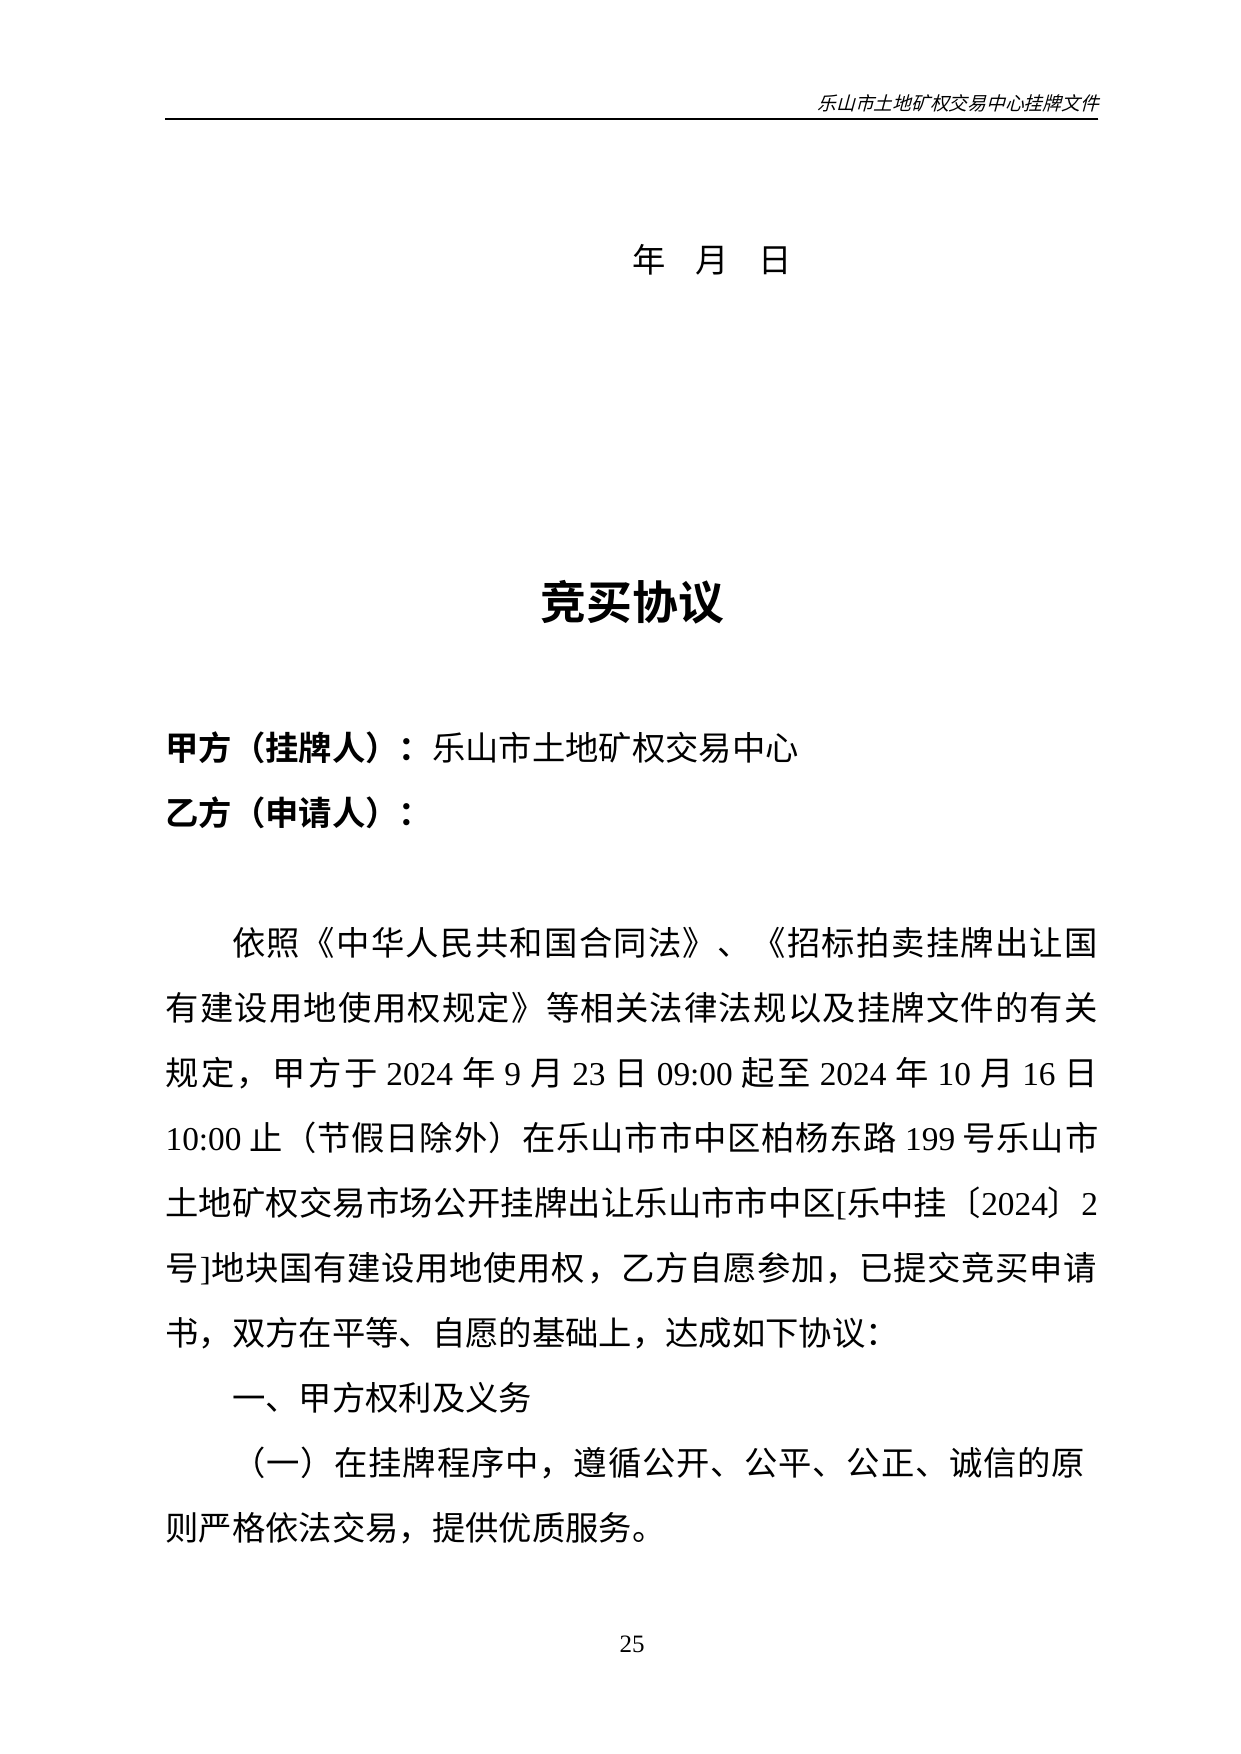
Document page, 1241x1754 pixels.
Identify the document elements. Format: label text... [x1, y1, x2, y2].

text 依照《中华人民共和国合同法》、《招标拍卖挂牌出让国有建设用地使用权规定》等相关法律法规以及挂牌文件的有关规定，甲方于2024年9月23日09:00起至2024年10月16日10:00止（节假日除外）在乐山市市中区柏杨东路199号乐山市土地矿权交易市场公开挂牌出让乐山市市中区[乐中挂〔2024〕2号]地块国有建设用地使用权，乙方自愿参加，已提交竞买申请书，双方在平等、自愿的基础上，达成如下协议： [165, 908, 1098, 1363]
text 一、甲方权利及义务 [165, 1363, 1086, 1428]
text （一）在挂牌程序中，遵循公开、公平、公正、诚信的原则严格依法交易，提供优质服务。 [165, 1428, 1086, 1558]
text 竞买协议 [165, 551, 1098, 648]
text 年 月 日 [165, 226, 1098, 291]
text 甲方（挂牌人）：乐山市土地矿权交易中心 [165, 713, 1069, 778]
text 乙方（申请人）： [165, 778, 1069, 843]
